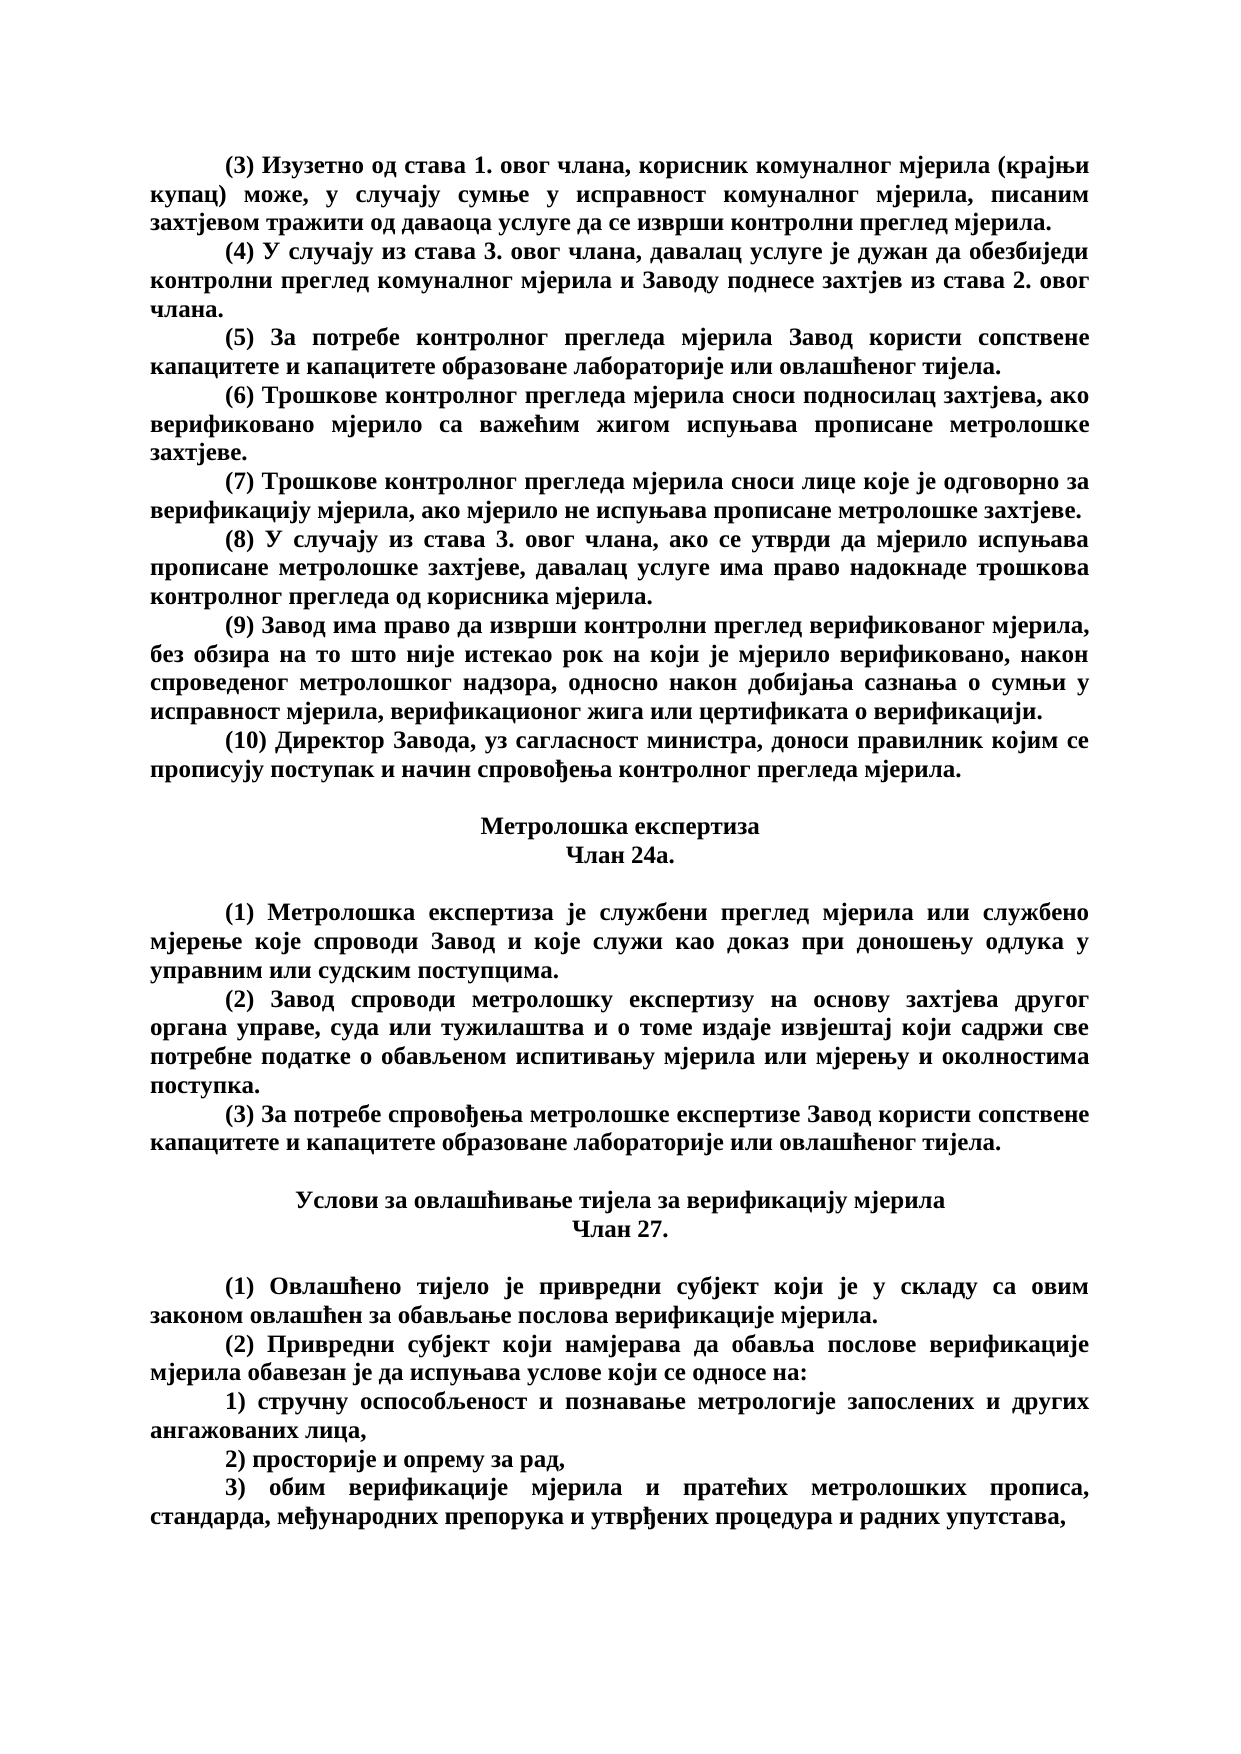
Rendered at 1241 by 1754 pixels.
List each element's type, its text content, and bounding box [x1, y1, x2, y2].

text (1) Овлашћено тијело је привредни субјект који је у складу са овим законом овлашћен за обављање послова верификације мјерила. [150, 1271, 1090, 1329]
text (2) Завод спроводи метролошку експертизу на основу захтјева другог органа управе, суда или тужилаштва и о томе издаје извјештај који садржи све потребне податке о обављеном испитивању мјерила или мјерењу и околностима поступка. [150, 984, 1090, 1099]
text (3) За потребе спровођења метролошке експертизе Завод користи сопствене капацитете и капацитете образоване лабораторије или овлашћеног тијела. [150, 1099, 1090, 1156]
text (2) Привредни субјект који намјерава да обавља послове верификације мјерила обавезан је да испуњава услове који се односе на: [150, 1329, 1090, 1386]
text (5) За потребе контролног прегледа мјерила Завод користи сопствене капацитете и капацитете образоване лабораторије или овлашћеног тијела. [150, 322, 1090, 380]
text Члан 24а. [150, 840, 1090, 869]
text Услови за овлашћивање тијела за верификацију мјерила [150, 1185, 1090, 1214]
text (8) У случају из става 3. овог члана, ако се утврди да мјерило испуњава прописане метролошке захтјеве, давалац услуге има право надокнаде трошкова контролног прегледа од корисника мјерила. [150, 524, 1090, 610]
text (1) Метролошка експертиза је службени преглед мјерила или службено мјерење које спроводи Завод и које служи као доказ при доношењу одлука у управним или судским поступцима. [150, 897, 1090, 984]
text (3) Изузетно од става 1. овог члана, корисник комуналног мјерила (крајњи купац) може, у случају сумње у исправност комуналног мјерила, писаним захтјевом тражити од даваоца услуге да се изврши контролни преглед мјерила. [150, 150, 1090, 236]
text Члан 27. [150, 1214, 1090, 1242]
text (4) У случају из става 3. овог члана, давалац услуге је дужан да обезбиједи контролни преглед комуналног мјерила и Заводу поднесе захтјев из става 2. овог члана. [150, 236, 1090, 322]
text (7) Трошкове контролног прегледа мјерила сноси лице које је одговорно за верификацију мјерила, ако мјерило не испуњава прописане метролошке захтјеве. [150, 466, 1090, 524]
text 2) просторије и опрему за рад, [150, 1444, 1090, 1472]
text (6) Трошкове контролног прегледа мјерила сноси подносилац захтјева, ако верификовано мјерило са важећим жигом испуњава прописане метролошке захтјеве. [150, 380, 1090, 466]
text (10) Директор Завода, уз сагласност министра, доноси правилник којим се прописују поступак и начин спровођења контролног прегледа мјерила. [150, 725, 1090, 782]
text 3) обим верификације мјерила и пратећих метролошких прописа, стандарда, међународних препорука и утврђених процедура и радних упутстава, [150, 1472, 1090, 1530]
text Метролошка експертиза [150, 811, 1090, 840]
text 1) стручну оспособљеност и познавање метрологије запослених и других ангажованих лица, [150, 1386, 1090, 1444]
text (9) Завод има право да изврши контролни преглед верификованог мјерила, без обзира на то што није истекао рок на који је мјерило верификовано, након спроведеног метролошког надзора, односно након добијања сазнања о сумњи у исправност мјерила, верификационог жига или цертификата о верификацији. [150, 610, 1090, 725]
